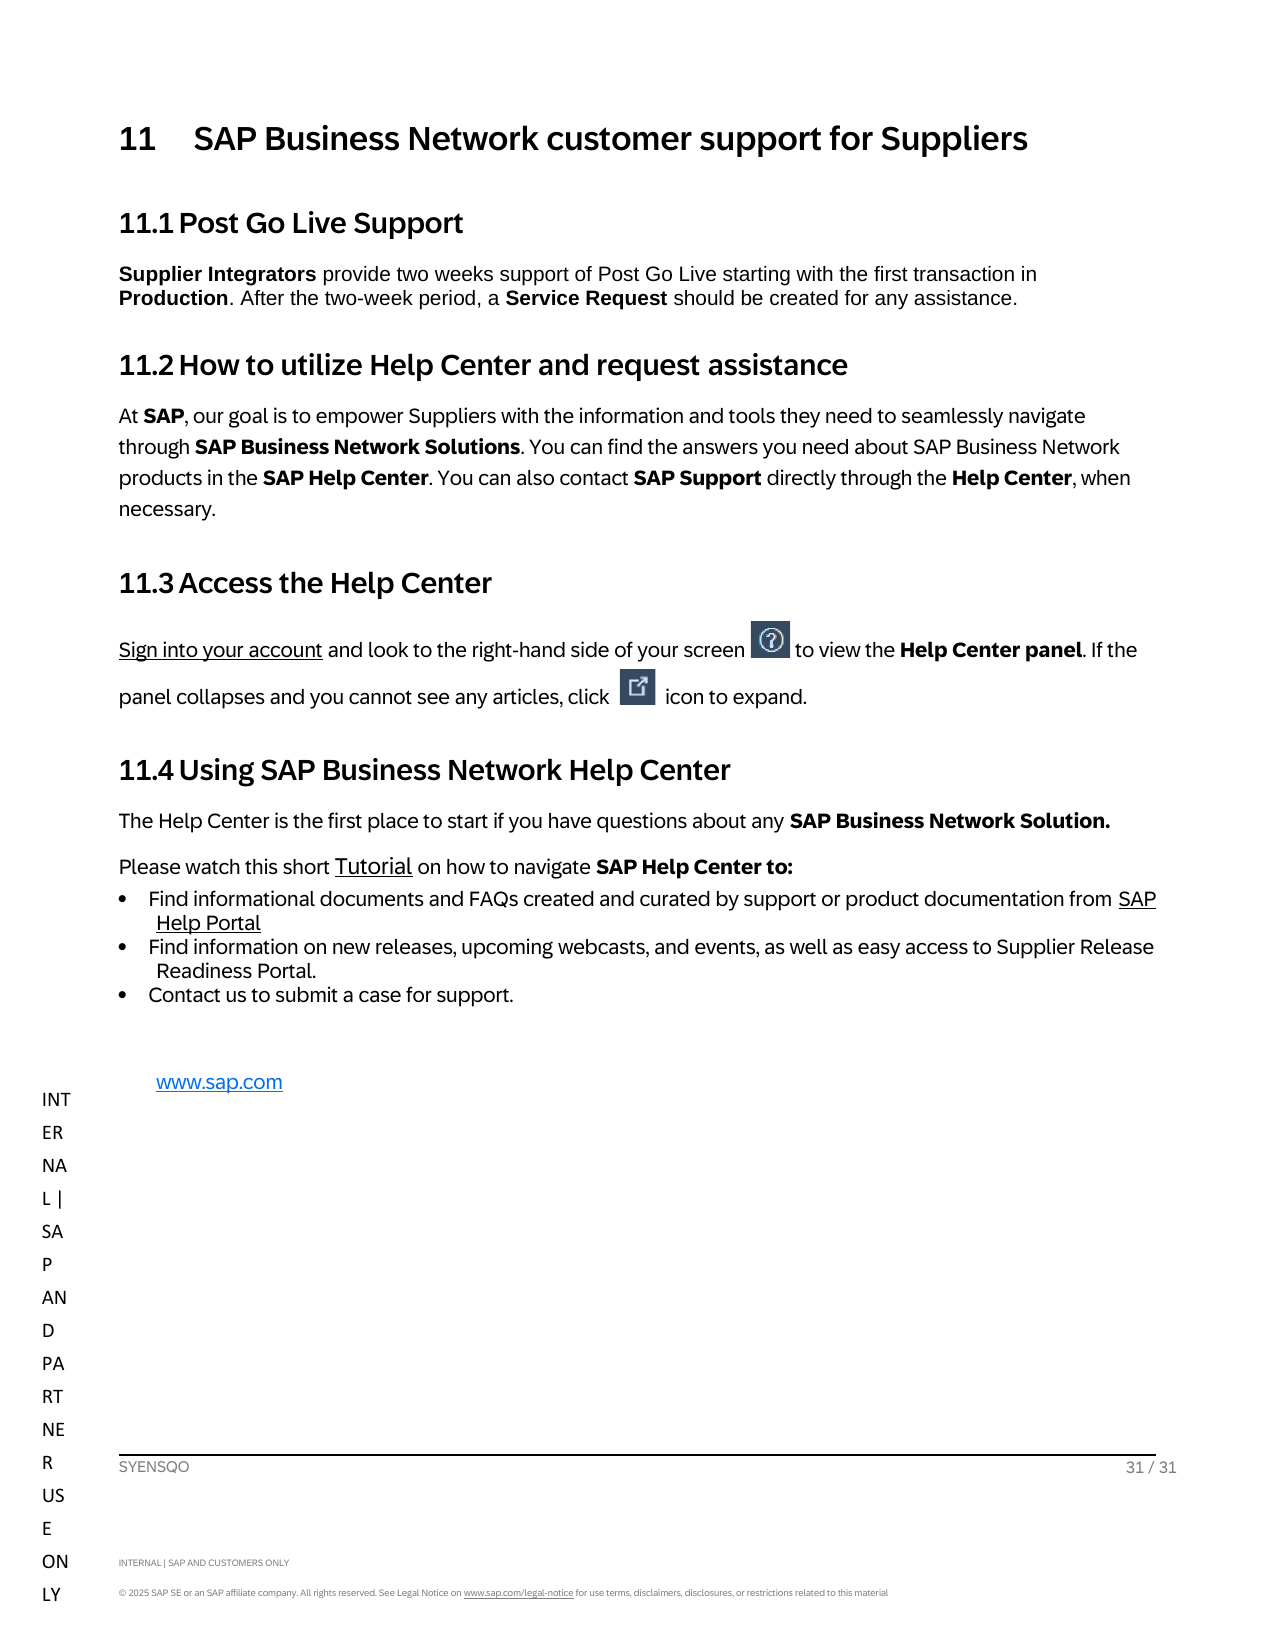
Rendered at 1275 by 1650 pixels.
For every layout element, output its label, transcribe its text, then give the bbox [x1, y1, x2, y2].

list Contact us to submit a case for support. [119, 983, 1156, 1007]
list Find informational documents and FAQs created and curated by support or product documentation from SAP Help Portal [119, 887, 1156, 935]
list Find information on new releases, upcoming webcasts, and events, as well as easy access to Supplier Release Readiness Portal. [119, 935, 1156, 983]
subtitle Post Go Live Support [119, 206, 1156, 240]
subtitle Using SAP Business Network Help Center [119, 753, 1156, 787]
list www.sap.com [156, 1069, 1156, 1093]
text Sign into your account and look to the right-hand side of your screen to view the Help Center panel. If the panel collapses and you cannot see any articles, click icon to expand. [119, 622, 1156, 709]
picture [619, 669, 656, 705]
text At SAP, our goal is to empower Suppliers with the information and tools they need to seamlessly navigate through SAP Business Network Solutions. You can find the answers you need about SAP Business Network products in the SAP Help Center. You can also contact SAP Support directly through the Help Center, when necessary. [119, 404, 1156, 521]
text Supplier Integrators provide two weeks support of Post Go Live starting with the first transaction in Production. After the two-week period, a Service Request should be created for any assistance. [119, 262, 1156, 310]
text Please watch this short Tutorial on how to navigate SAP Help Center to: [119, 853, 1156, 879]
subtitle Access the Help Center [119, 566, 1156, 599]
text The Help Center is the first place to start if you have questions about any SAP Business Network Solution. [119, 809, 1156, 833]
picture [750, 621, 791, 658]
subtitle SAP Business Network customer support for Suppliers [119, 119, 1156, 157]
subtitle How to utilize Help Center and request assistance [119, 348, 1156, 381]
